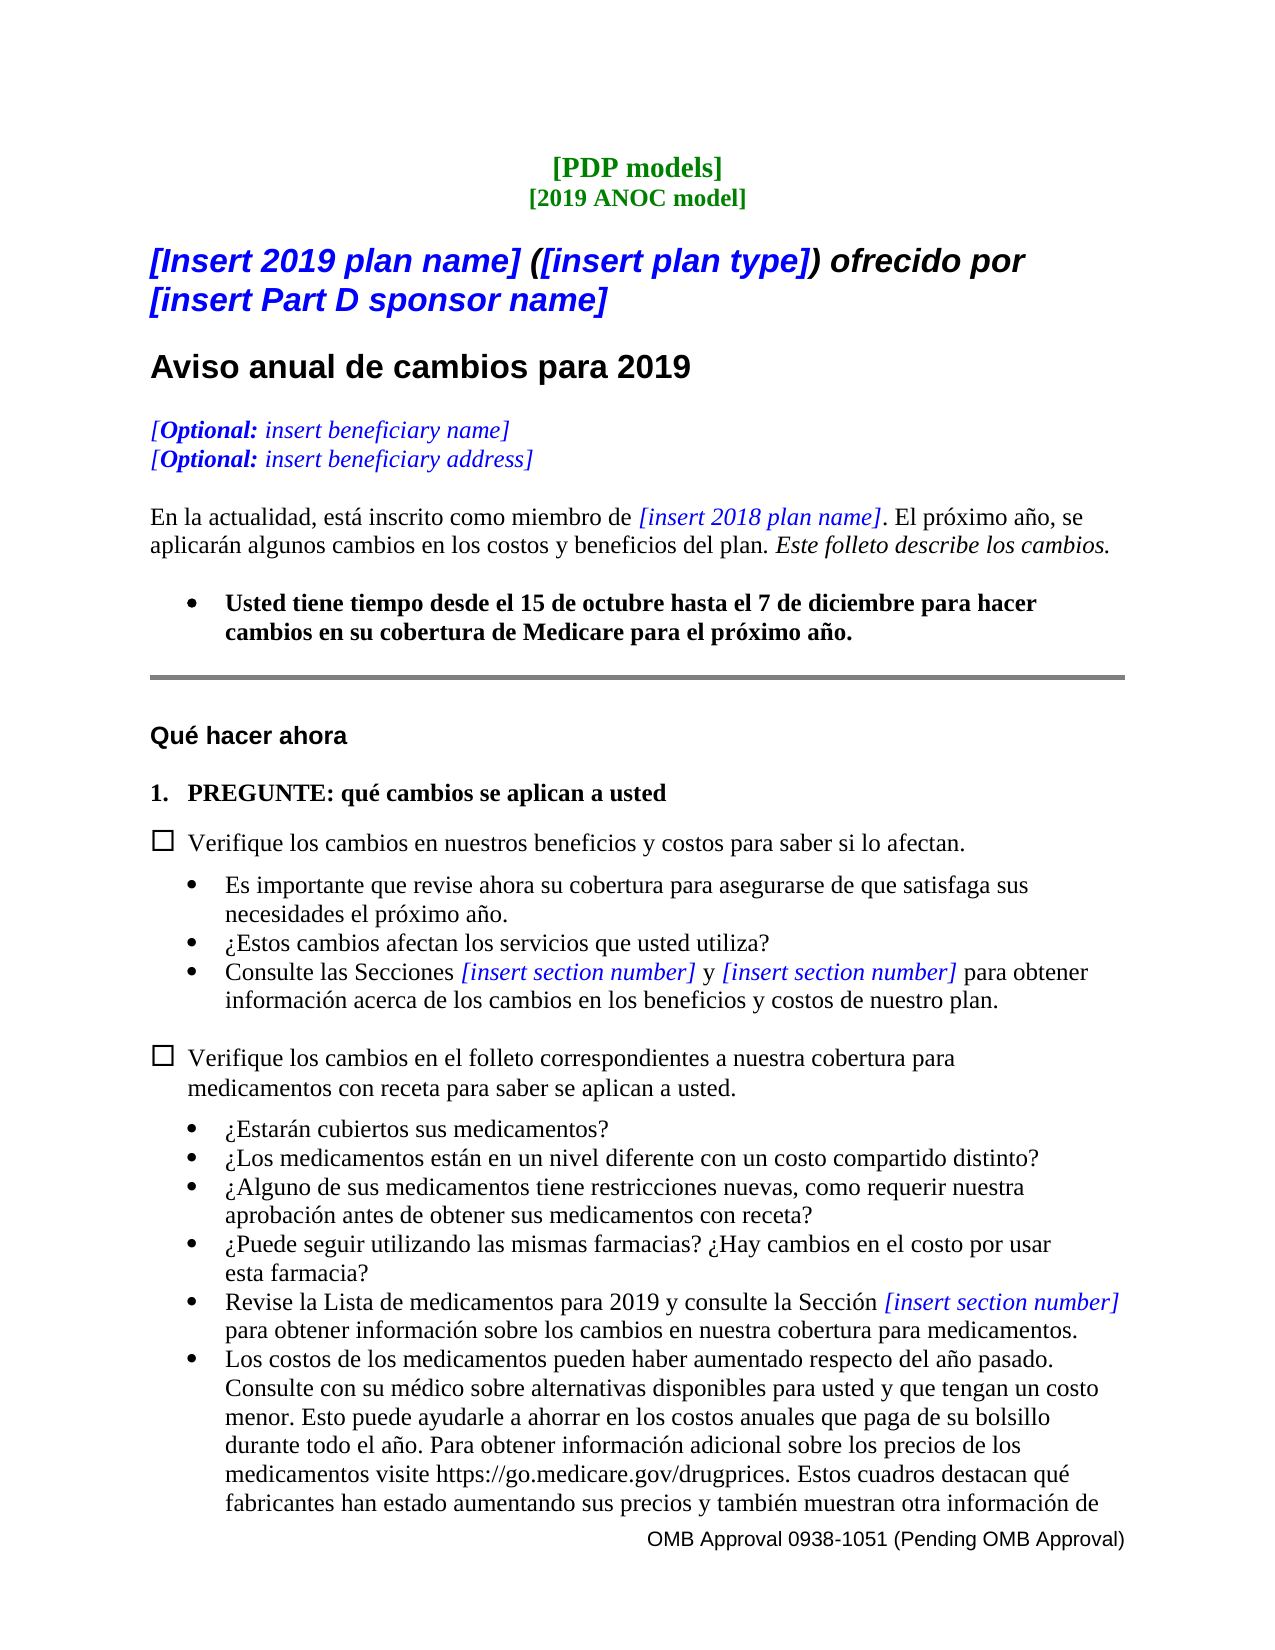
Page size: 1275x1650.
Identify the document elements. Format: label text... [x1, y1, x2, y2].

text [Optional: insert beneficiary name] [Optional: insert beneficiary address] [150, 415, 1125, 473]
list Consulte las Secciones [insert section number] y [insert section number] para obtener información acerca de los cambios en los beneficios y costos de nuestro plan. [187, 982, 1125, 1039]
list Es importante que revise ahora su cobertura para asegurarse de que satisfaga sus necesidades el próximo año. [187, 870, 1125, 928]
list Revise la Lista de medicamentos para 2019 y consulte la Sección [insert section number] para obtener información sobre los cambios en nuestra cobertura para medicamentos. [187, 1353, 1125, 1411]
subtitle Qué hacer ahora [150, 721, 1125, 749]
subtitle Aviso anual de cambios para 2019 [150, 347, 1125, 386]
list ¿Estarán cubiertos sus medicamentos? [187, 1131, 1125, 1159]
text En la actualidad, está inscrito como miembro de [insert 2018 plan name]. El próximo año, se aplicarán algunos cambios en los costos y beneficios del plan. Este folleto describe los cambios. [150, 502, 1125, 559]
list Usted tiene tiempo desde el 15 de octubre hasta el 7 de diciembre para hacer cambios en su cobertura de Medicare para el próximo año. [187, 588, 1125, 646]
list ¿Los medicamentos están en un nivel diferente con un costo compartido distinto? [187, 1172, 1125, 1201]
list PREGUNTE: qué cambios se aplican a usted [150, 778, 1050, 807]
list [187, 1423, 1125, 1509]
list ¿Estos cambios afectan los servicios que usted utiliza? [187, 940, 1125, 969]
list ¿Puede seguir utilizando las mismas farmacias? ¿Hay cambios en el costo por usar esta farmacia? [187, 1283, 1125, 1341]
text [PDP models] [2019 ANOC model] [150, 150, 1125, 212]
list Verifique los cambios en el folleto correspondientes a nuestra cobertura para medicamentos con receta para saber se aplican a usted. [150, 1060, 1050, 1118]
list Verifique los cambios en nuestros beneficios y costos para saber si lo afectan. [150, 828, 1050, 858]
list ¿Alguno de sus medicamentos tiene restricciones nuevas, como requerir nuestra aprobación antes de obtener sus medicamentos con receta? [187, 1213, 1125, 1271]
text [Insert 2019 plan name] ([insert plan type]) ofrecido por [insert Part D sponsor name] [150, 241, 1125, 318]
